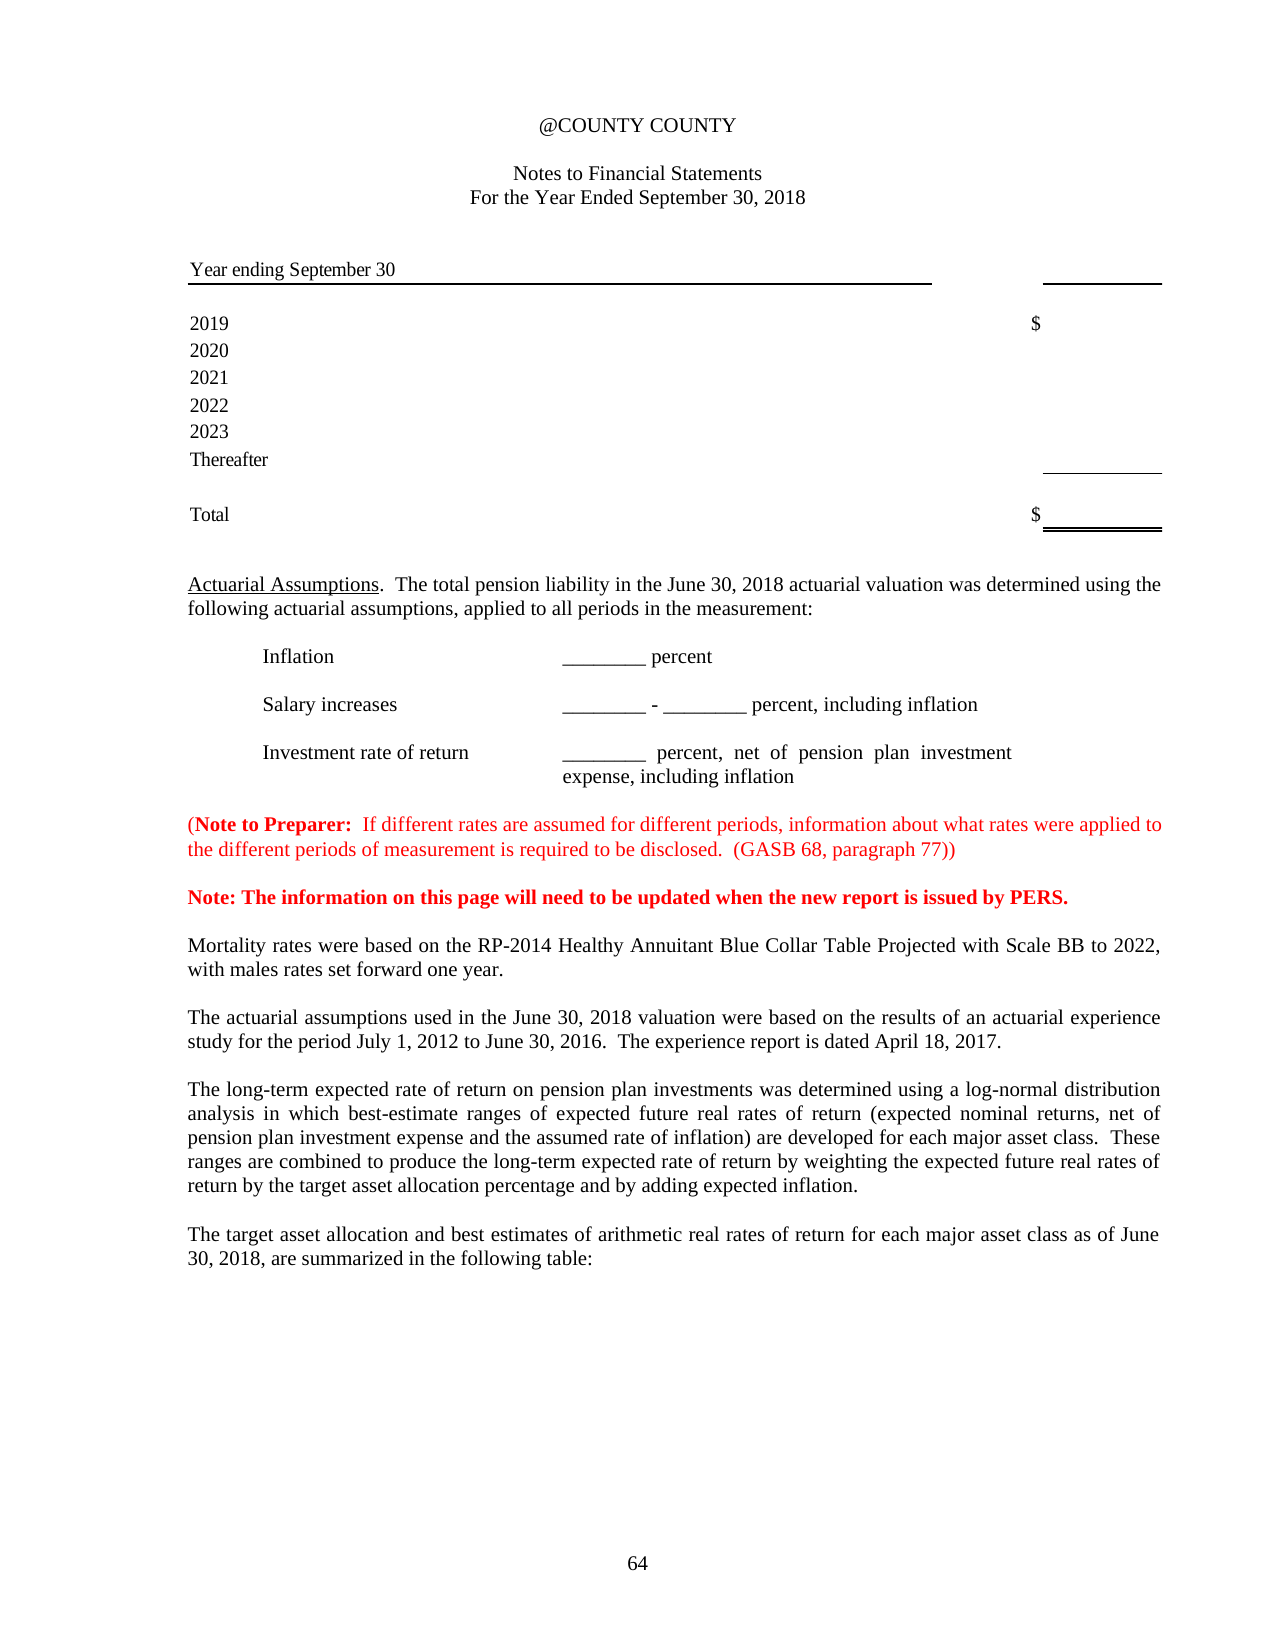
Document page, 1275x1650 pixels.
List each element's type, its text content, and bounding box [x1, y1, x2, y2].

text The target asset allocation and best estimates of arithmetic real rates of return for each major asset class as of June 30, 2018, are summarized in the following table: [187, 1221, 1162, 1269]
text Actuarial Assumptions. The total pension liability in the June 30, 2018 actuarial valuation was determined using the following actuarial assumptions, applied to all periods in the measurement: [187, 572, 1162, 620]
text The long-term expected rate of return on pension plan investments was determined using a log-normal distribution analysis in which best-estimate ranges of expected future real rates of return (expected nominal returns, net of pension plan investment expense and the assumed rate of inflation) are developed for each major asset class. These ranges are combined to produce the long-term expected rate of return by weighting the expected future real rates of return by the target asset allocation percentage and by adding expected inflation. [187, 1077, 1162, 1197]
text Inflation ________ percent [262, 644, 1012, 668]
text Note: The information on this page will need to be updated when the new report is issued by PERS. [187, 884, 1162, 909]
text Mortality rates were based on the RP-2014 Healthy Annuitant Blue Collar Table Projected with Scale BB to 2022, with males rates set forward one year. [187, 933, 1162, 981]
text (Note to Preparer: If different rates are assumed for different periods, information about what rates were applied to the different periods of measurement is required to be disclosed. (GASB 68, paragraph 77)) [187, 812, 1162, 861]
text The actuarial assumptions used in the June 30, 2018 valuation were based on the results of an actuarial experience study for the period July 1, 2012 to June 30, 2016. The experience report is dated April 18, 2017. [187, 1005, 1162, 1053]
text Investment rate of return ________ percent, net of pension plan investment expense, including inflation [262, 740, 1012, 788]
text Salary increases ________ - ________ percent, including inflation [262, 692, 1012, 716]
